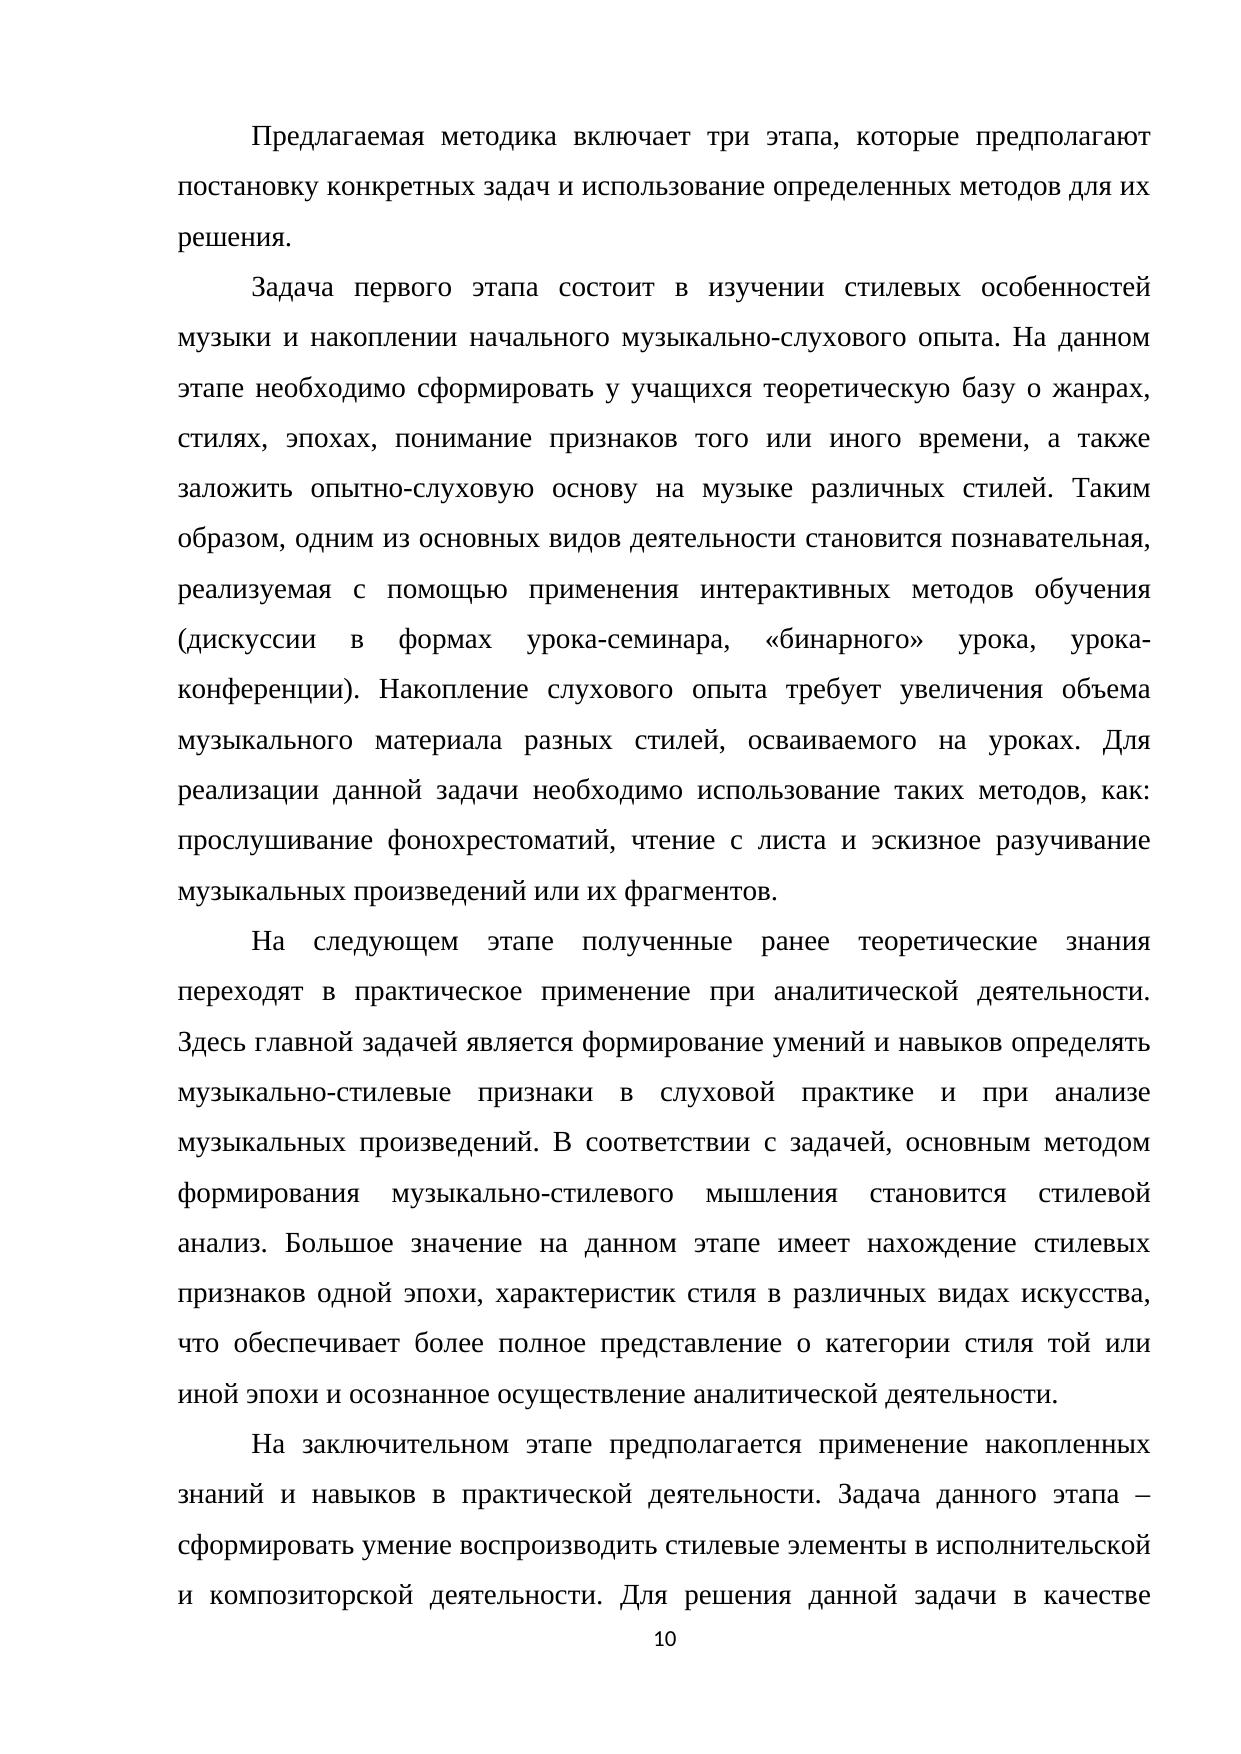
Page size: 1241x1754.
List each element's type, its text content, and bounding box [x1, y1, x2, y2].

text Предлагаемая методика включает три этапа, которые предполагают постановку конкретных задач и использование определенных методов для их решения. [177, 118, 1152, 252]
text На следующем этапе полученные ранее теоретические знания переходят в практическое применение при аналитической деятельности. Здесь главной задачей является формирование умений и навыков определять музыкально-стилевые признаки в слуховой практике и при анализе музыкальных произведений. В соответствии с задачей, основным методом формирования музыкально-стилевого мышления становится стилевой анализ. Большое значение на данном этапе имеет нахождение стилевых признаков одной эпохи, характеристик стиля в различных видах искусства, что обеспечивает более полное представление о категории стиля той или иной эпохи и осознанное осуществление аналитической деятельности. [177, 923, 1152, 1409]
text Задача первого этапа состоит в изучении стилевых особенностей музыки и накоплении начального музыкально-слухового опыта. На данном этапе необходимо сформировать у учащихся теоретическую базу о жанрах, стилях, эпохах, понимание признаков того или иного времени, а также заложить опытно-слуховую основу на музыке различных стилей. Таким образом, одним из основных видов деятельности становится познавательная, реализуемая с помощью применения интерактивных методов обучения (дискуссии в формах урока-семинара, «бинарного» урока, урока-конференции). Накопление слухового опыта требует увеличения объема музыкального материала разных стилей, осваиваемого на уроках. Для реализации данной задачи необходимо использование таких методов, как: прослушивание фонохрестоматий, чтение с листа и эскизное разучивание музыкальных произведений или их фрагментов. [177, 269, 1152, 906]
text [177, 1426, 1152, 1611]
